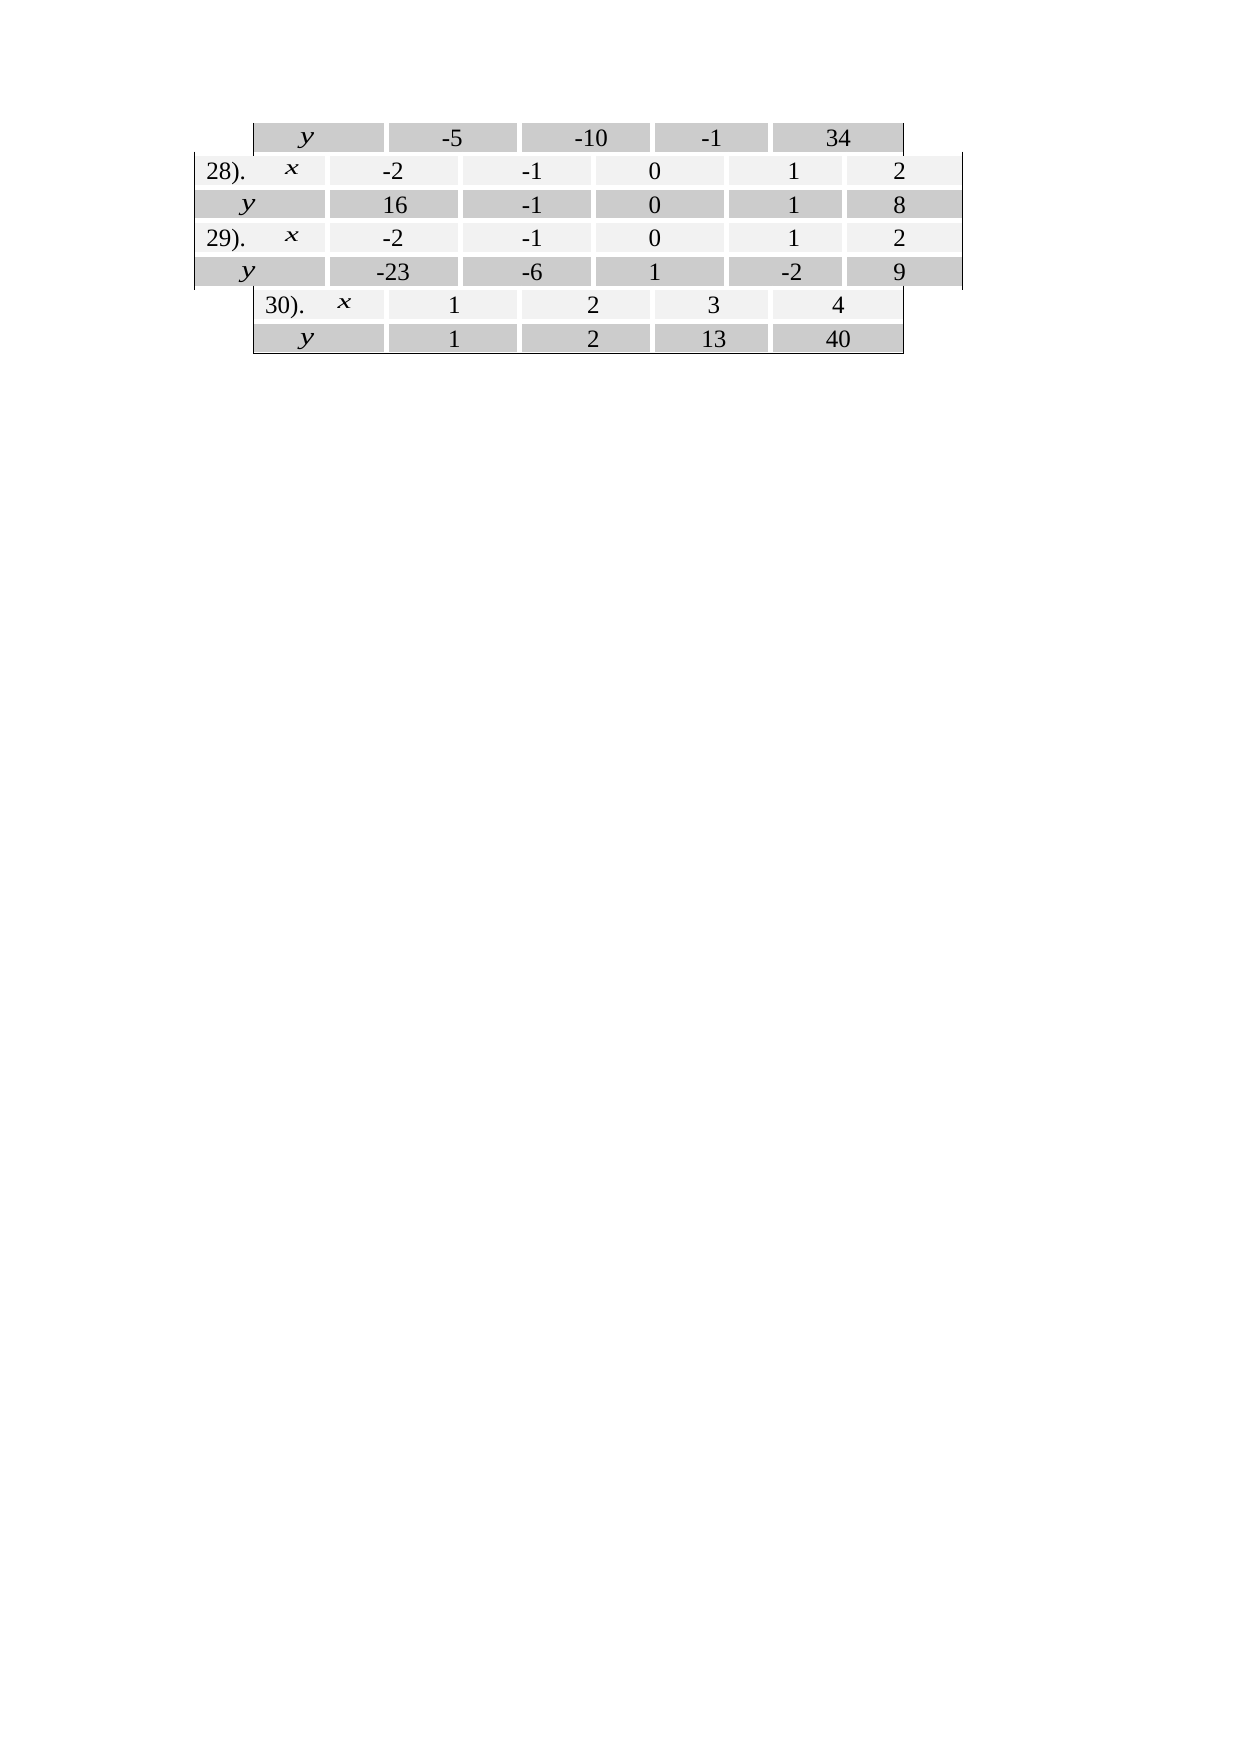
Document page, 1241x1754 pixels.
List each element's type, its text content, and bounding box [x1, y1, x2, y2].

table_cell 1 [729, 223, 842, 252]
table_cell 9 [847, 257, 962, 286]
table_cell [195, 257, 325, 286]
table_cell 0 [596, 190, 724, 218]
table_cell 2 [522, 324, 650, 352]
table_cell -6 [463, 257, 591, 286]
table_cell 0 [596, 156, 724, 185]
table_cell [195, 190, 325, 218]
table_cell -2 [330, 223, 458, 252]
table_cell -1 [463, 156, 591, 185]
table_cell -5 [389, 123, 517, 152]
table_cell 3 [655, 290, 768, 319]
table_cell -10 [522, 123, 650, 152]
table_cell -2 [330, 156, 458, 185]
table_cell 16 [330, 190, 458, 218]
table_cell 1 [729, 156, 842, 185]
table_cell -23 [330, 257, 458, 286]
table_cell 0 [596, 223, 724, 252]
table_cell -1 [463, 190, 591, 218]
table_cell -1 [463, 223, 591, 252]
table_cell [254, 123, 384, 152]
table_cell 2 [847, 223, 962, 252]
table_cell -1 [655, 123, 768, 152]
table_cell 2 [847, 156, 962, 185]
table_cell 1 [389, 324, 517, 352]
table_cell 8 [847, 190, 962, 218]
table_cell 1 [729, 190, 842, 218]
table_cell 1 [389, 290, 517, 319]
table_cell 30). [254, 290, 384, 319]
table_cell 28). [195, 156, 325, 185]
table_cell -2 [729, 257, 842, 286]
table_cell 29). [195, 223, 325, 252]
table_cell 4 [773, 290, 903, 319]
table_cell 40 [773, 324, 903, 352]
table_cell 1 [596, 257, 724, 286]
table_cell [254, 324, 384, 352]
table_cell 34 [773, 123, 903, 152]
table_cell 13 [655, 324, 768, 352]
table_cell 2 [522, 290, 650, 319]
